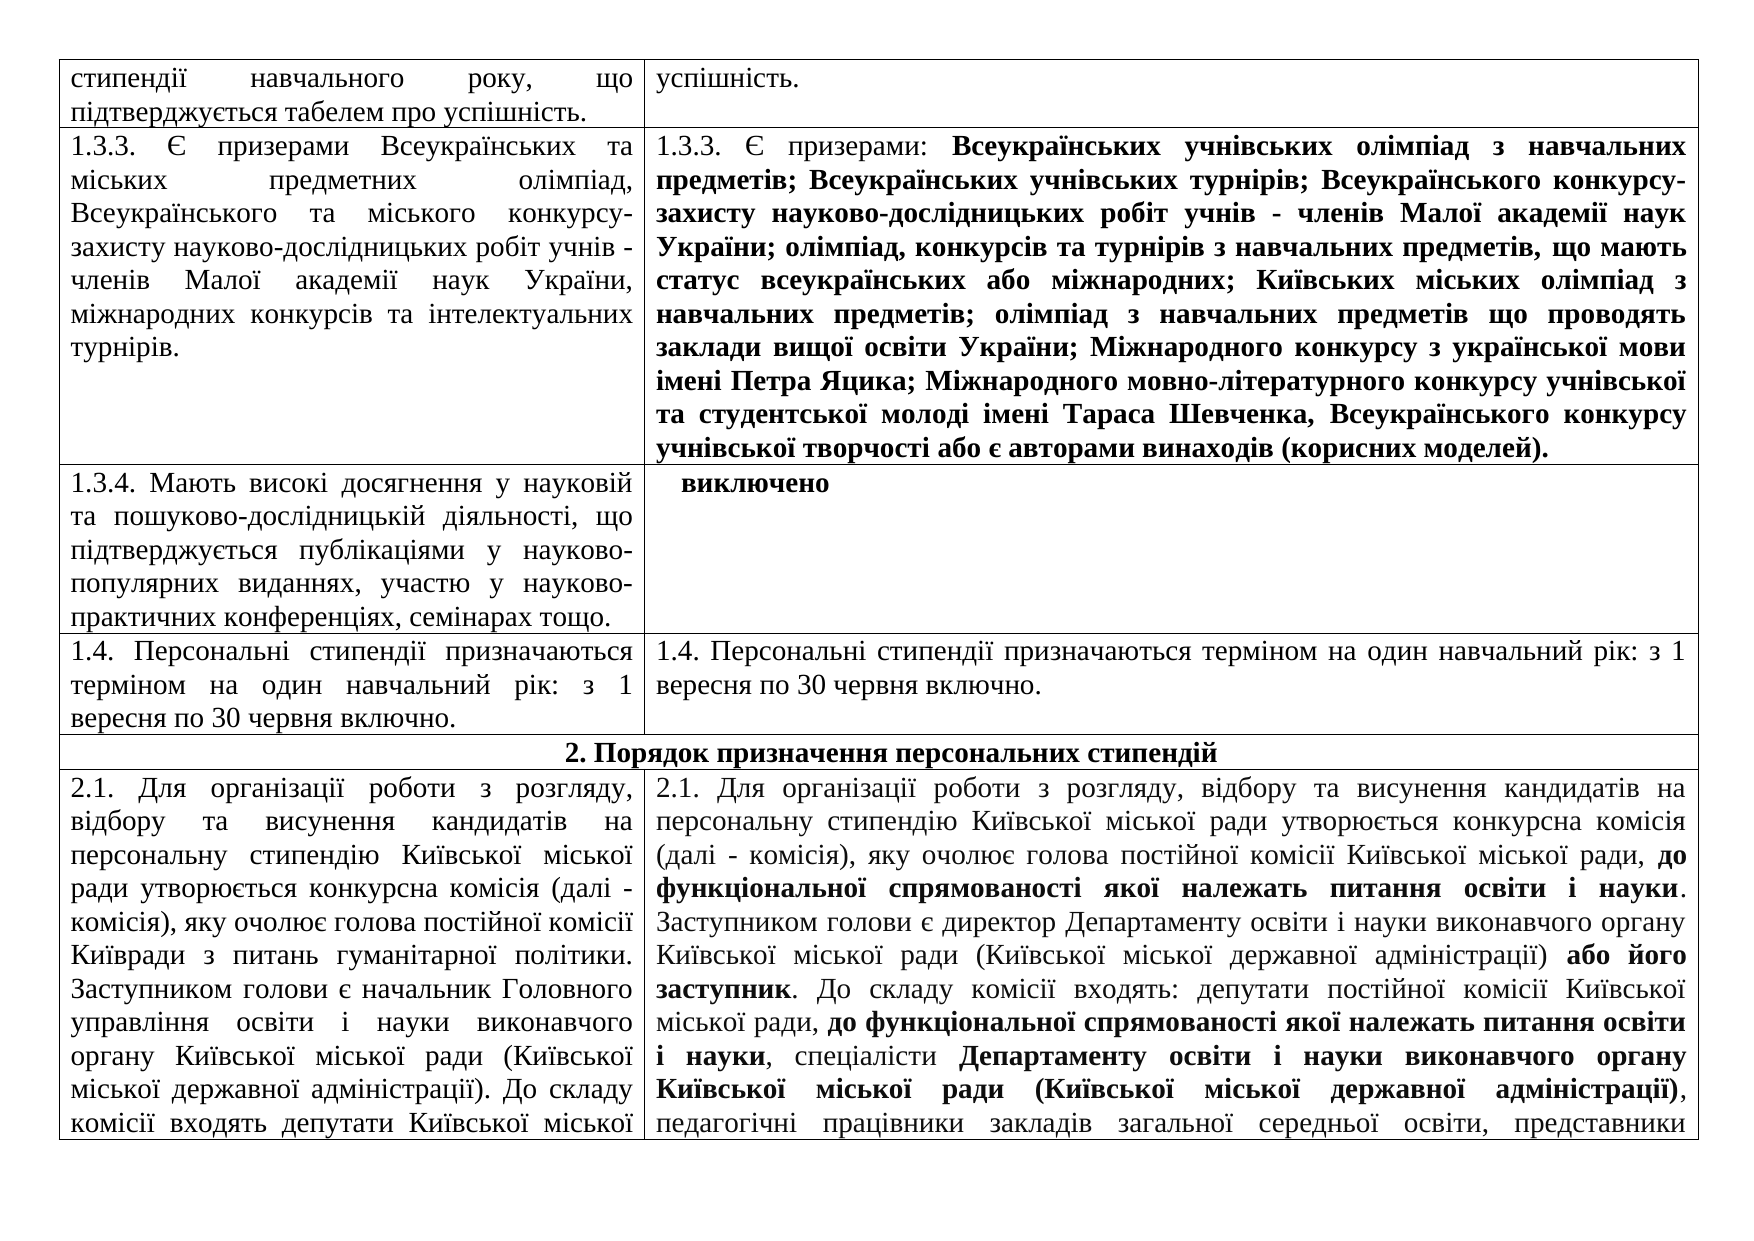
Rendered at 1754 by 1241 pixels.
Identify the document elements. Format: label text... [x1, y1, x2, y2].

table_cell 2. Порядок призначення персональних стипендій [60, 735, 1698, 769]
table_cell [60, 770, 644, 1139]
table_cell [645, 60, 1698, 127]
table_cell 1.4. Персональні стипендії призначаються терміном на один навчальний рік: з 1 вересня по 30 червня включно. [645, 634, 1698, 734]
table_cell 1.3.4. Мають високі досягнення у науковій та пошуково-дослідницькій діяльності, що підтверджується публікаціями у науково-популярних виданнях, участю у науково-практичних конференціях, семінарах тощо. [60, 465, 644, 632]
table_cell виключено [645, 465, 1698, 632]
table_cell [60, 60, 644, 127]
table_cell 1.3.3. Є призерами Всеукраїнських та міських предметних олімпіад, Всеукраїнського та міського конкурсу-захисту науково-дослідницьких робіт учнів - членів Малої академії наук України, міжнародних конкурсів та інтелектуальних турнірів. [60, 128, 644, 464]
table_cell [645, 770, 1698, 1139]
table_cell 1.4. Персональні стипендії призначаються терміном на один навчальний рік: з 1 вересня по 30 червня включно. [60, 634, 644, 734]
table_cell 1.3.3. Є призерами: Всеукраїнських учнівських олімпіад з навчальних предметів; Всеукраїнських учнівських турнірів; Всеукраїнського конкурсу-захисту науково-дослідницьких робіт учнів - членів Малої академії наук України; олімпіад, конкурсів та турнірів з навчальних предметів, що мають статус всеукраїнських або міжнародних; Київських міських олімпіад з навчальних предметів; олімпіад з навчальних предметів що проводять заклади вищої освіти України; Міжнародного конкурсу з української мови імені Петра Яцика; Міжнародного мовно-літературного конкурсу учнівської та студентської молоді імені Тараса Шевченка, Всеукраїнського конкурсу учнівської творчості або є авторами винаходів (корисних моделей). [645, 128, 1698, 464]
